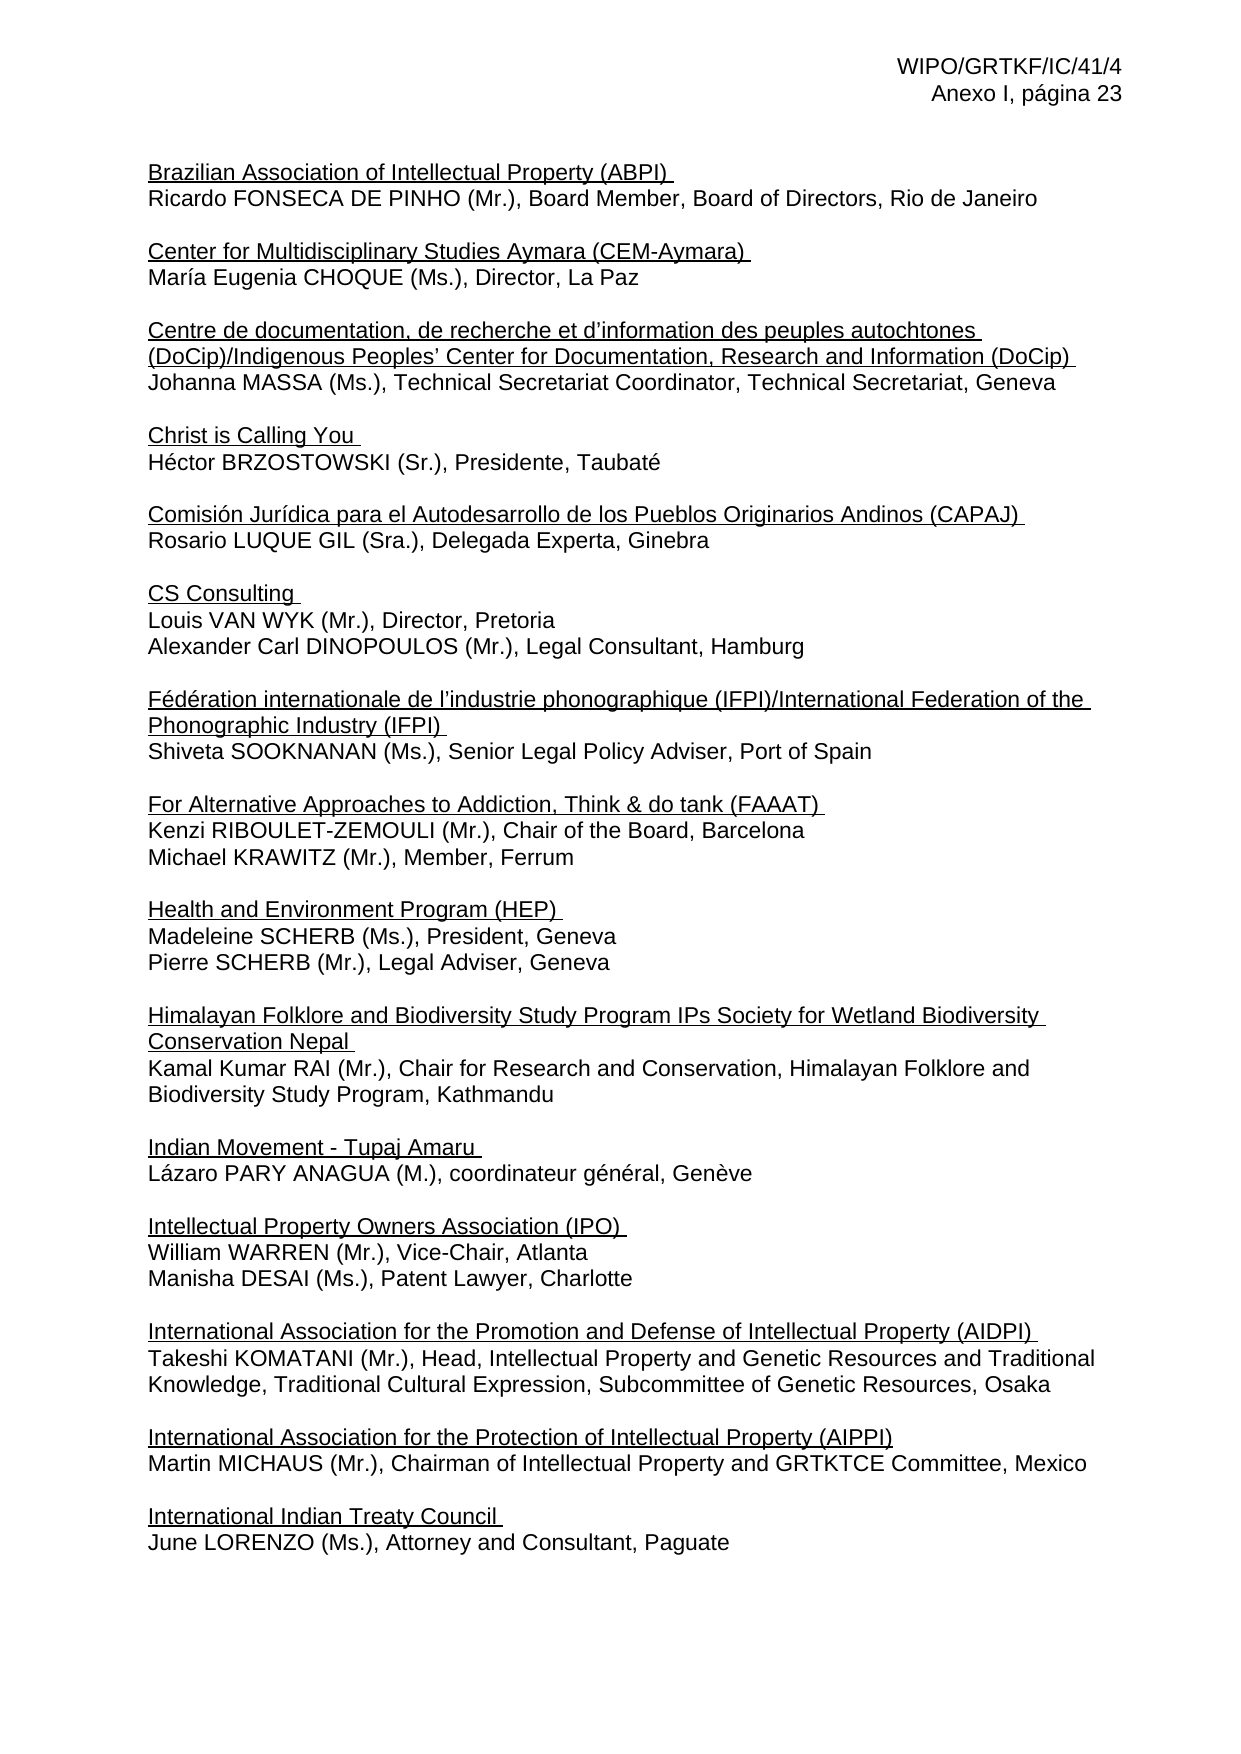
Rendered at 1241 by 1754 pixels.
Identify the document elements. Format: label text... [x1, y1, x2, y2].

text Manisha DESAI (Ms.), Patent Lawyer, Charlotte [148, 1265, 1122, 1292]
text Johanna MASSA (Ms.), Technical Secretariat Coordinator, Technical Secretariat, Geneva [148, 369, 1122, 396]
text Michael KRAWITZ (Mr.), Member, Ferrum [148, 844, 1122, 870]
text Lázaro PARY ANAGUA (M.), coordinateur général, Genève [148, 1160, 1122, 1186]
text Christ is Calling You [148, 422, 1122, 448]
text International Association for the Promotion and Defense of Intellectual Property (AIDPI) [148, 1318, 1122, 1344]
text For Alternative Approaches to Addiction, Think & do tank (FAAAT) [148, 791, 1122, 817]
text June LORENZO (Ms.), Attorney and Consultant, Paguate [148, 1529, 1122, 1555]
text Rosario LUQUE GIL (Sra.), Delegada Experta, Ginebra [148, 527, 1122, 554]
text Intellectual Property Owners Association (IPO) [148, 1213, 1122, 1239]
text Centre de documentation, de recherche et d’information des peuples autochtones (DoCip)/Indigenous Peoples’ Center for Documentation, Research and Information (DoCip) [148, 317, 1122, 369]
text Kamal Kumar RAI (Mr.), Chair for Research and Conservation, Himalayan Folklore and Biodiversity Study Program, Kathmandu [148, 1054, 1122, 1107]
text William WARREN (Mr.), Vice-Chair, Atlanta [148, 1239, 1122, 1265]
text Pierre SCHERB (Mr.), Legal Adviser, Geneva [148, 949, 1122, 976]
text Health and Environment Program (HEP) [148, 896, 1122, 923]
text Fédération internationale de l’industrie phonographique (IFPI)/International Federation of the Phonographic Industry (IFPI) [148, 686, 1122, 738]
text Kenzi RIBOULET-ZEMOULI (Mr.), Chair of the Board, Barcelona [148, 817, 1122, 844]
text Alexander Carl DINOPOULOS (Mr.), Legal Consultant, Hamburg [148, 633, 1122, 659]
text Shiveta SOOKNANAN (Ms.), Senior Legal Policy Adviser, Port of Spain [148, 738, 1122, 765]
text Indian Movement - Tupaj Amaru [148, 1134, 1122, 1160]
text CS Consulting [148, 580, 1122, 607]
text Louis VAN WYK (Mr.), Director, Pretoria [148, 607, 1122, 633]
text Martin MICHAUS (Mr.), Chairman of Intellectual Property and GRTKTCE Committee, Mexico [148, 1450, 1122, 1476]
text Madeleine SCHERB (Ms.), President, Geneva [148, 923, 1122, 949]
text Comisión Jurídica para el Autodesarrollo de los Pueblos Originarios Andinos (CAPAJ) [148, 501, 1122, 527]
text Héctor BRZOSTOWSKI (Sr.), Presidente, Taubaté [148, 448, 1122, 475]
text Ricardo FONSECA DE PINHO (Mr.), Board Member, Board of Directors, Rio de Janeiro [148, 185, 1122, 211]
text María Eugenia CHOQUE (Ms.), Director, La Paz [148, 264, 1122, 290]
text International Indian Treaty Council [148, 1503, 1122, 1529]
text Takeshi KOMATANI (Mr.), Head, Intellectual Property and Genetic Resources and Traditional Knowledge, Traditional Cultural Expression, Subcommittee of Genetic Resources, Osaka [148, 1344, 1122, 1397]
text Center for Multidisciplinary Studies Aymara (CEM-Aymara) [148, 238, 1122, 264]
text Himalayan Folklore and Biodiversity Study Program IPs Society for Wetland Biodiversity Conservation Nepal [148, 1002, 1122, 1054]
text Brazilian Association of Intellectual Property (ABPI) [148, 158, 1122, 185]
text International Association for the Protection of Intellectual Property (AIPPI) [148, 1423, 1122, 1450]
